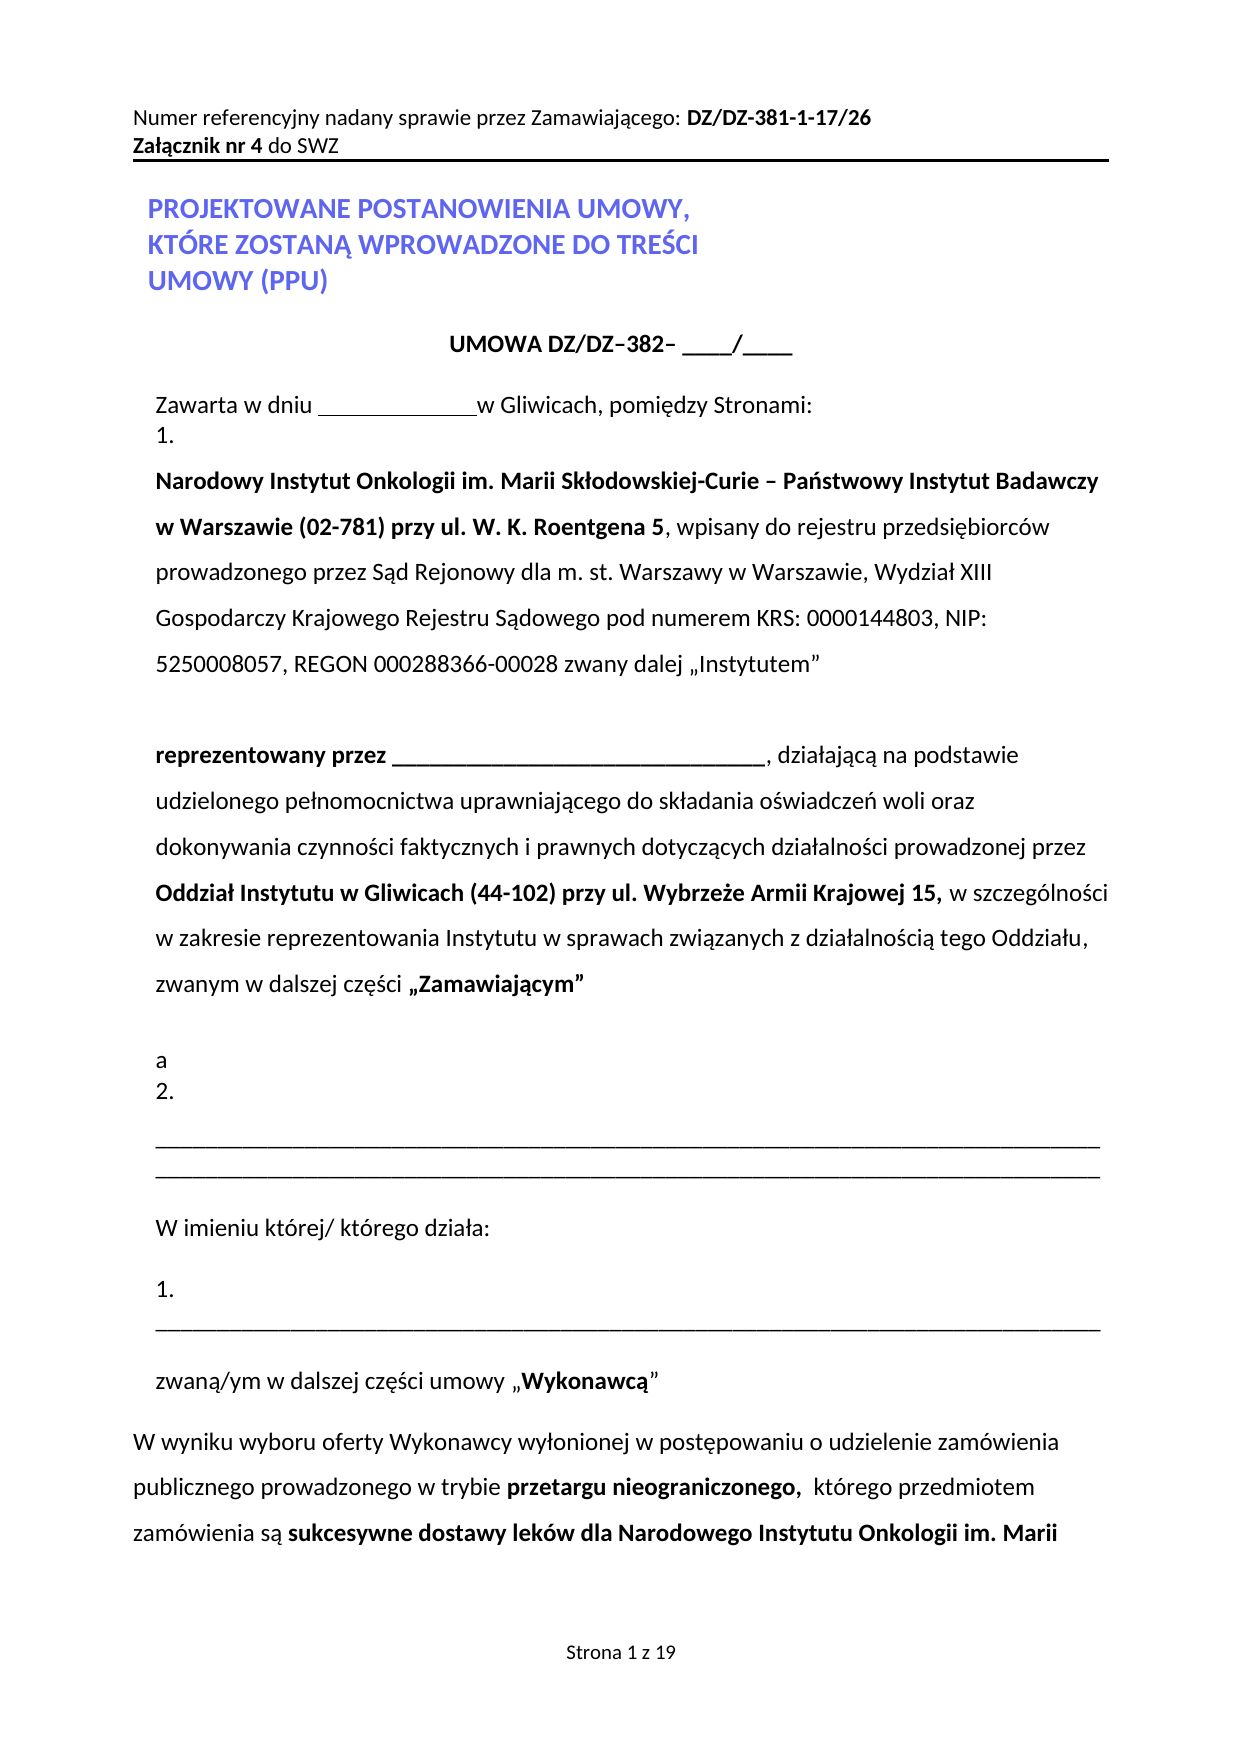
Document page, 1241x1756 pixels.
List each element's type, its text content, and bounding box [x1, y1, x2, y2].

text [133, 1426, 1109, 1548]
text 1. _____________________________________________________________________________ [155, 1273, 1109, 1334]
text ________________________________________________________________________________________________________________________________________________________ [155, 1121, 1109, 1182]
text W imieniu której/ którego działa: [155, 1212, 1109, 1243]
text reprezentowany przez ______________________________, działającą na podstawie udzielonego pełnomocnictwa uprawniającego do składania oświadczeń woli oraz [155, 739, 1109, 816]
text zwaną/ym w dalszej części umowy „Wykonawcą” [155, 1365, 729, 1395]
subtitle PROJEKTOWANE POSTANOWIENIA UMOWY, KTÓRE ZOSTANĄ WPROWADZONE DO TREŚCI UMOWY (PPU) [148, 190, 748, 297]
text a [133, 1044, 1109, 1075]
text dokonywania czynności faktycznych i prawnych dotyczących działalności prowadzonej przez Oddział Instytutu w Gliwicach (44-102) przy ul. Wybrzeże Armii Krajowej 15, w szczególności w zakresie reprezentowania Instytutu w sprawach związanych z działalnością tego Oddziału, [155, 831, 1109, 953]
text UMOWA DZ/DZ–382– ____/____ [133, 328, 1109, 358]
text zwanym w dalszej części „Zamawiającym” [155, 968, 1109, 999]
text Narodowy Instytut Onkologii im. Marii Skłodowskiej-Curie – Państwowy Instytut Badawczy w Warszawie (02-781) przy ul. W. K. Roentgena 5, wpisany do rejestru przedsiębiorców prowadzonego przez Sąd Rejonowy dla m. st. Warszawy w Warszawie, Wydział XIII Gospodarczy Krajowego Rejestru Sądowego pod numerem KRS: 0000144803, NIP: 5250008057, REGON 000288366-00028 zwany dalej „Instytutem” [155, 465, 1109, 678]
text Zawarta w dniu w Gliwicach, pomiędzy Stronami: [155, 389, 1109, 419]
